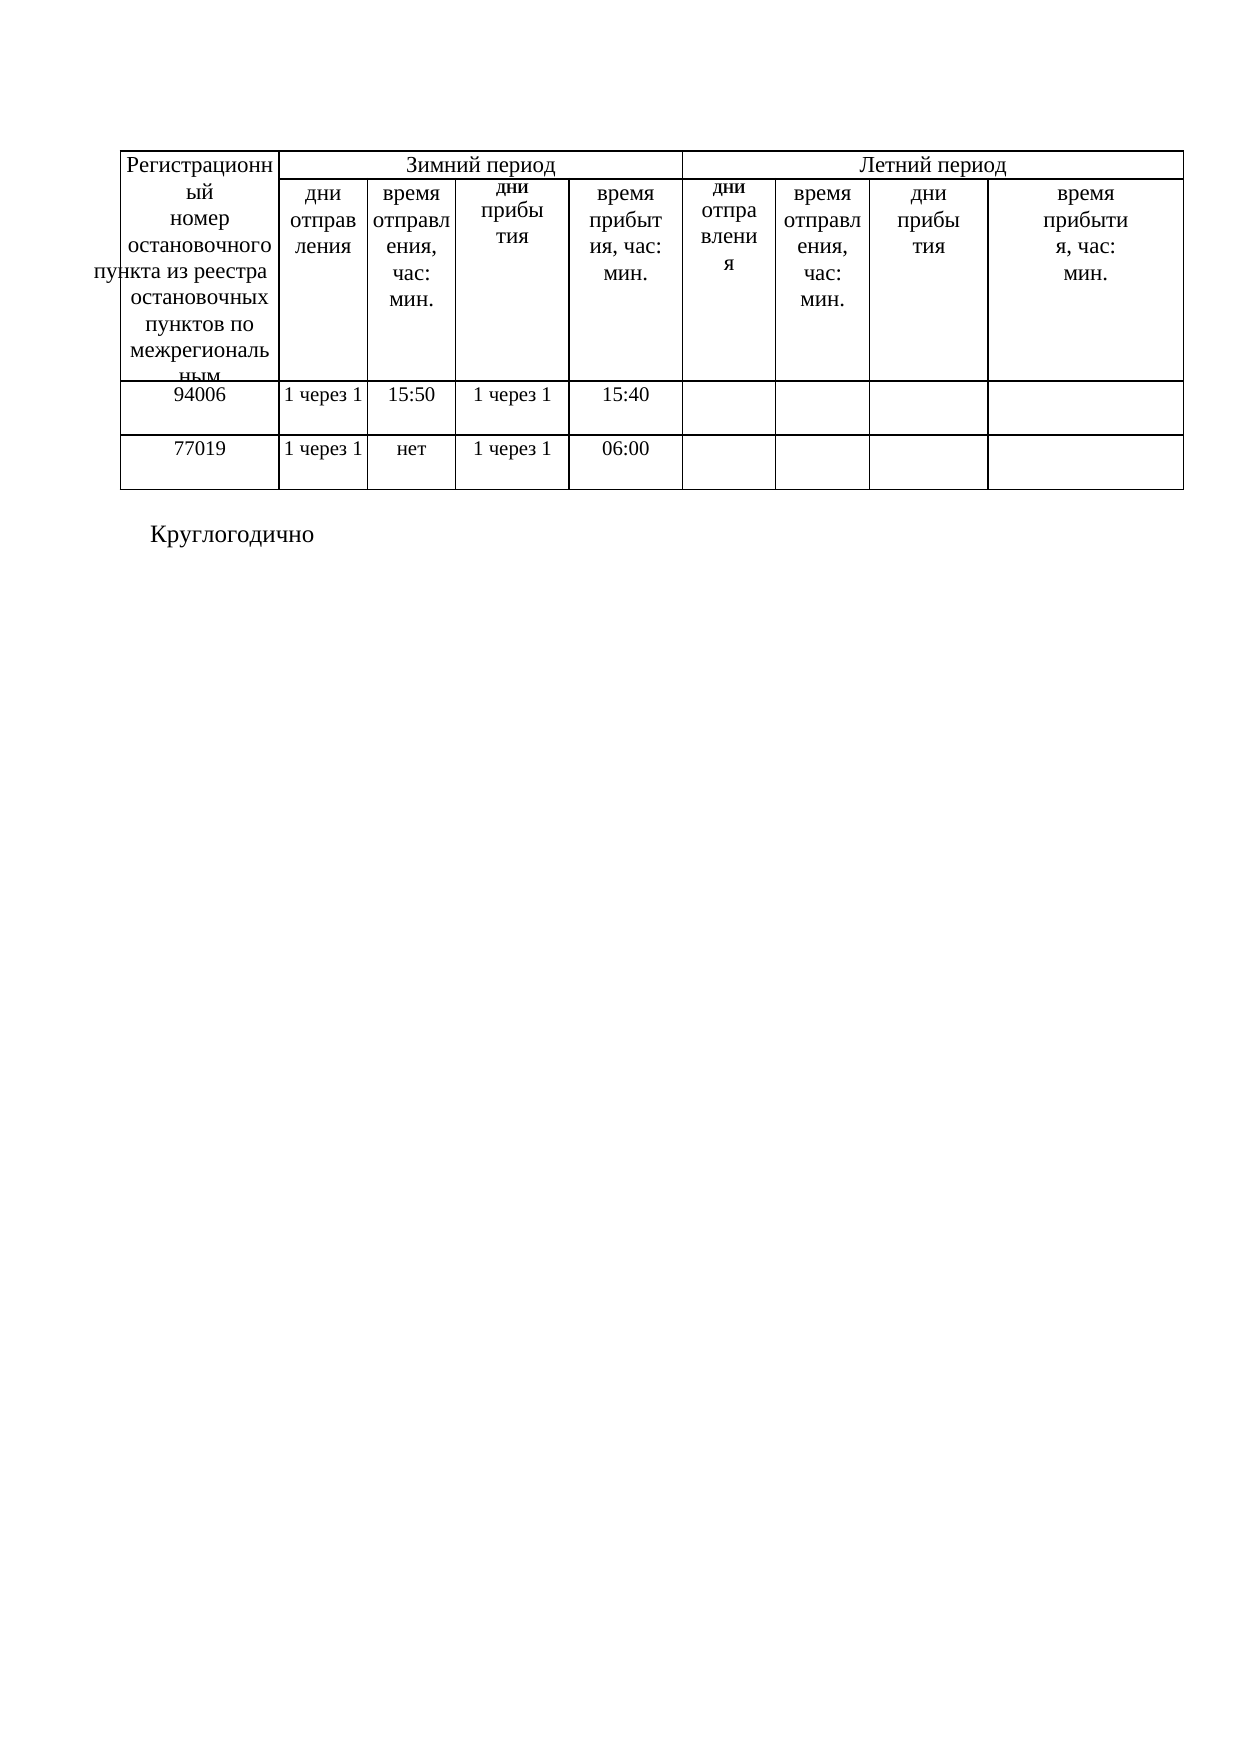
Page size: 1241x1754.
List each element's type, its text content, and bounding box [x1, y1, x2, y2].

table_cell 1 через 1 [456, 382, 568, 434]
table_cell [989, 436, 1183, 489]
table_cell время отправл ения, час: мин. [776, 180, 869, 380]
table_cell 15:50 [368, 382, 455, 434]
table_cell [989, 382, 1183, 434]
table_cell нет [368, 436, 455, 489]
table_cell 1 через 1 [280, 436, 367, 489]
table_cell [776, 382, 869, 434]
table_cell дни прибы тия [870, 180, 987, 380]
text Круглогодично [150, 519, 1090, 548]
table_cell дни отправ ления [280, 180, 367, 380]
table_cell 77019 [121, 436, 278, 489]
table_header Летний период [683, 152, 1183, 178]
table_cell 1 через 1 [280, 382, 367, 434]
table_cell время отправл ения, час: мин. [368, 180, 455, 380]
table_cell 94006 [121, 382, 278, 434]
table_cell [776, 436, 869, 489]
table_cell ДНИ отпра влени я [683, 180, 775, 380]
table_cell время прибыти я, час: мин. [989, 180, 1183, 380]
table_header Зимний период [280, 152, 682, 178]
table_cell [683, 382, 775, 434]
table_cell [683, 436, 775, 489]
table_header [121, 152, 278, 380]
table_cell 15:40 [570, 382, 682, 434]
table_cell [870, 436, 987, 489]
table_cell [870, 382, 987, 434]
table_cell 06:00 [570, 436, 682, 489]
table_cell время прибыт ия, час: мин. [570, 180, 682, 380]
table_cell 1 через 1 [456, 436, 568, 489]
table_cell ДНИ прибы тия [456, 180, 568, 380]
